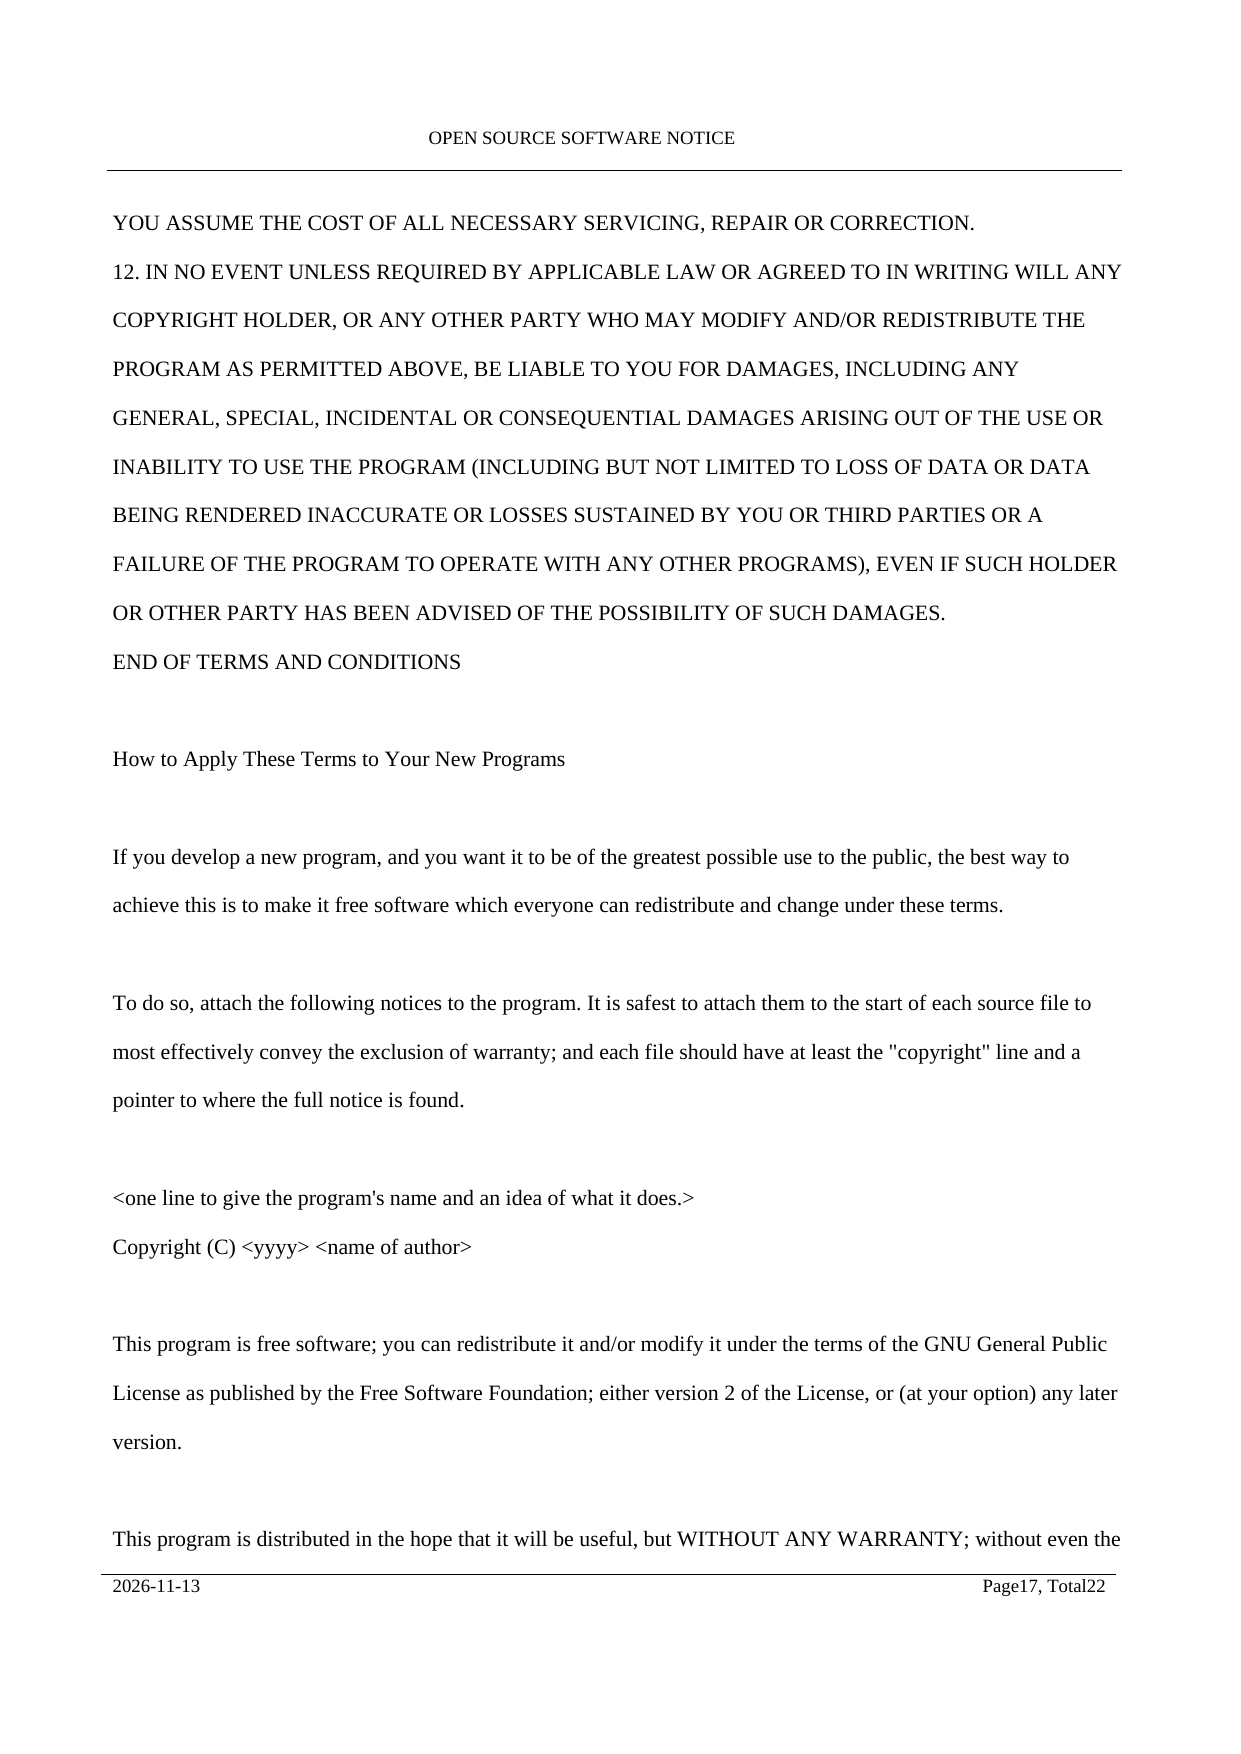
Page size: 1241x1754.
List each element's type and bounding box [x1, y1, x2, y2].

text [112, 206, 1128, 1555]
